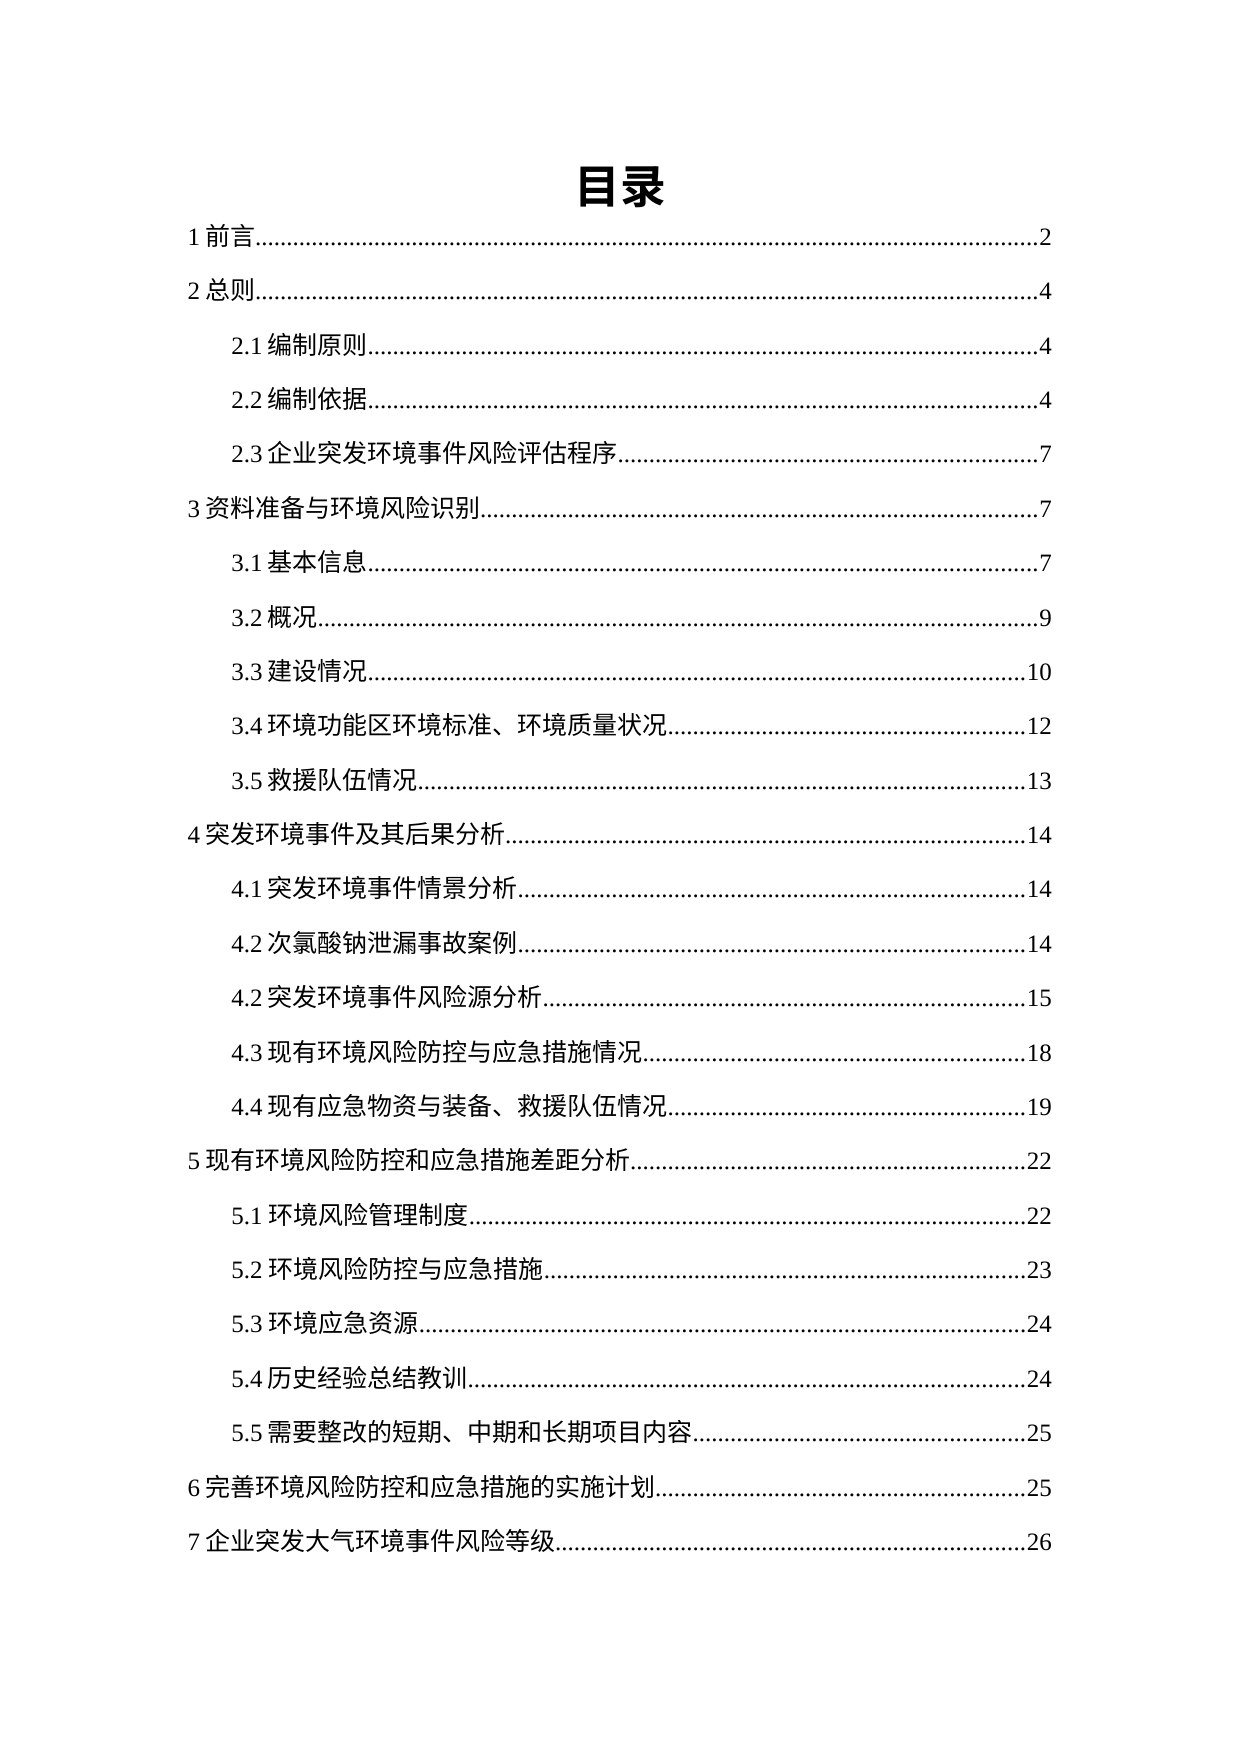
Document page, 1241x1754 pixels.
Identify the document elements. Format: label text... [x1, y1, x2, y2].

text 3.2概况 9 [231, 597, 1053, 633]
text 4.2突发环境事件风险源分析 15 [231, 978, 1053, 1014]
text 1前言 2 [187, 216, 1053, 253]
text 5.3 环境应急资源 24 [231, 1304, 1053, 1340]
text 4.2次氯酸钠泄漏事故案例 14 [231, 923, 1053, 959]
text 4突发环境事件及其后果分析 14 [187, 814, 1053, 851]
text 2.2编制依据 4 [231, 379, 1053, 416]
text 2.1编制原则 4 [231, 325, 1053, 361]
text 目录 [187, 150, 1053, 216]
text 3资料准备与环境风险识别 7 [187, 488, 1053, 524]
text 6完善环境风险防控和应急措施的实施计划 25 [187, 1467, 1053, 1503]
text 3.1基本信息 7 [231, 543, 1053, 579]
text 5.5需要整改的短期、中期和长期项目内容 25 [231, 1413, 1053, 1449]
text 5.2 环境风险防控与应急措施 23 [231, 1249, 1053, 1286]
text 2总则 4 [187, 271, 1053, 307]
text 5.4历史经验总结教训 24 [231, 1358, 1053, 1394]
text 5现有环境风险防控和应急措施差距分析 22 [187, 1141, 1053, 1177]
text 3.3建设情况 10 [231, 651, 1053, 688]
text 3.4环境功能区环境标准、环境质量状况 12 [231, 706, 1053, 742]
text 4.1突发环境事件情景分析 14 [231, 869, 1053, 905]
text 4.4现有应急物资与装备、救援队伍情况 19 [231, 1086, 1053, 1123]
text 5.1 环境风险管理制度 22 [231, 1195, 1053, 1231]
text 3.5救援队伍情况 13 [231, 760, 268, 796]
text 2.3企业突发环境事件风险评估程序 7 [231, 434, 1053, 470]
text 3.5救援队伍情况 13 [417, 760, 1053, 796]
text 4.3现有环境风险防控与应急措施情况 18 [231, 1032, 1053, 1068]
text 7企业突发大气环境事件风险等级 26 [187, 1521, 1053, 1558]
